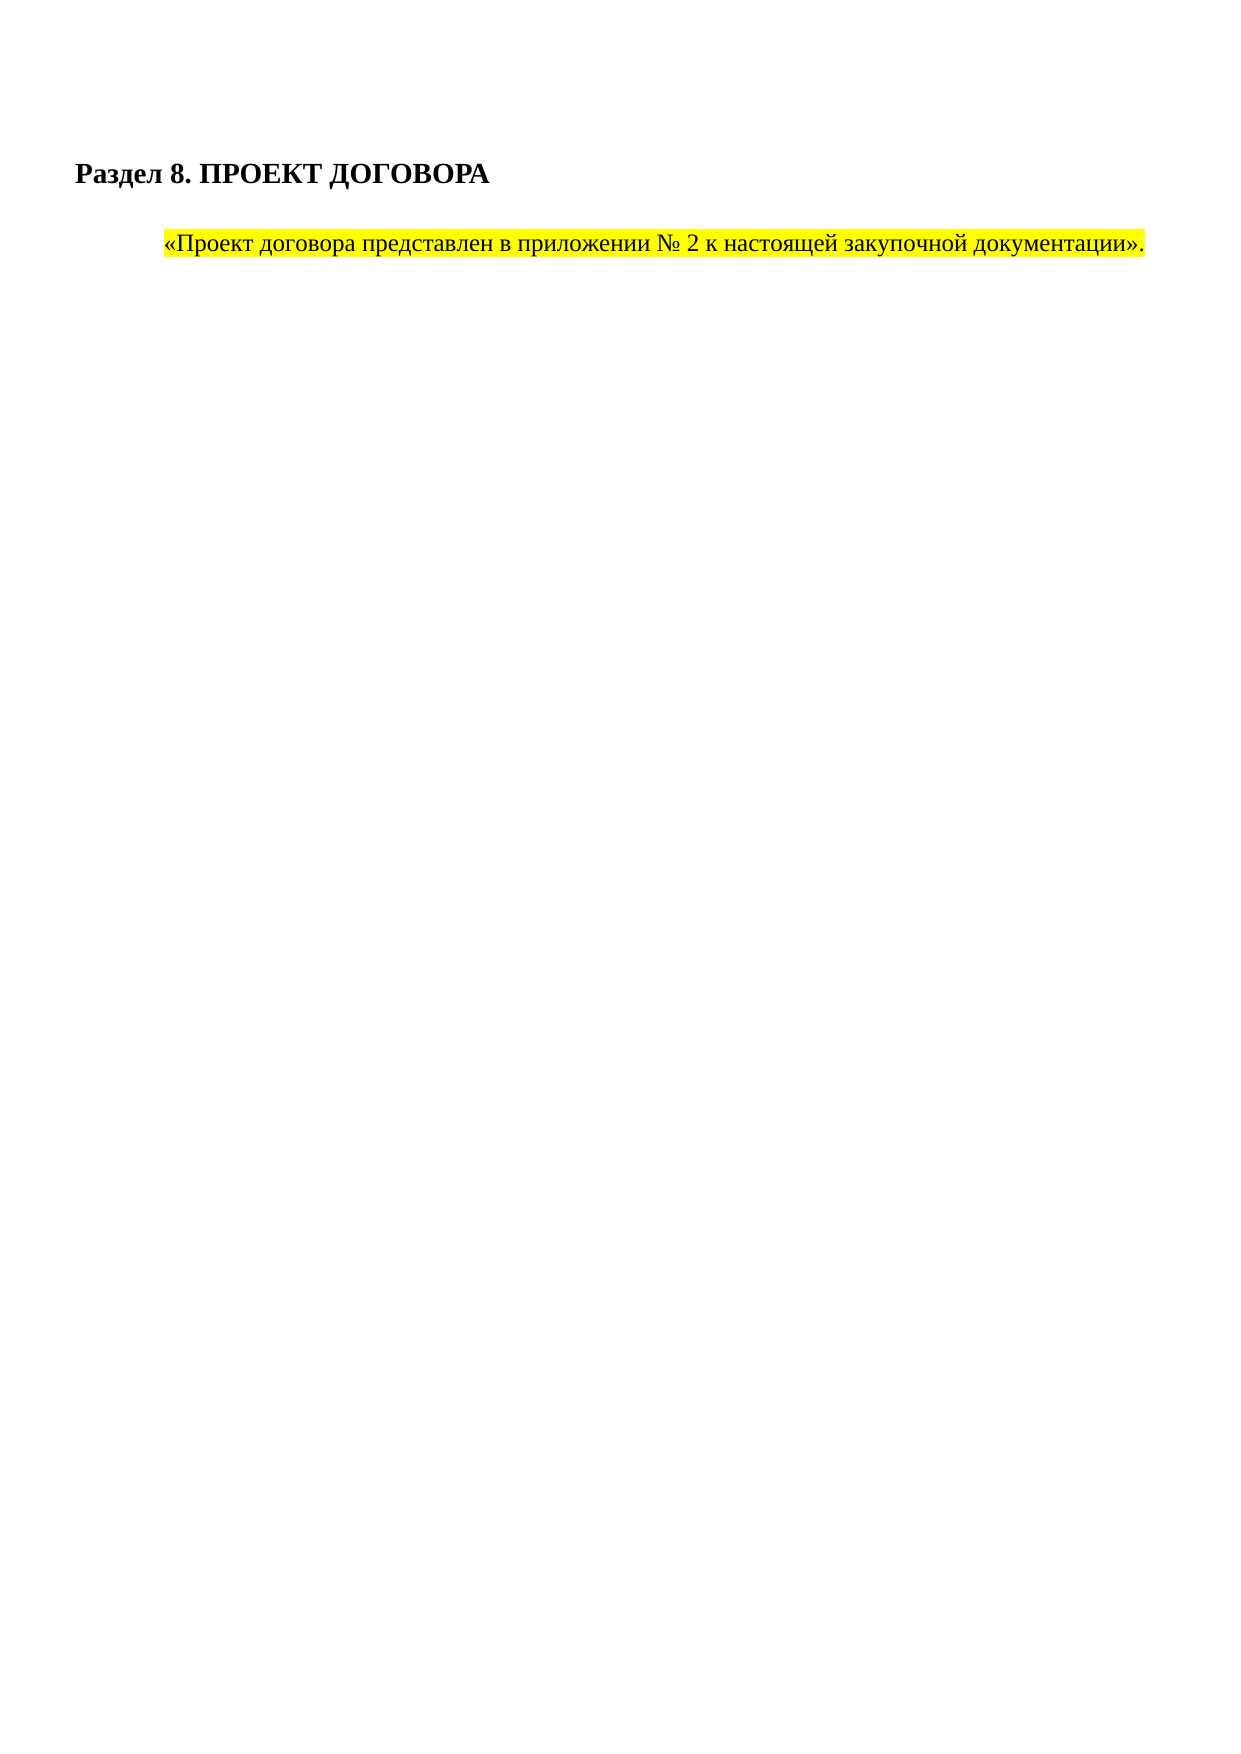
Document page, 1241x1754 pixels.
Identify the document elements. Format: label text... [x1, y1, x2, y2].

subtitle Раздел 8. ПРОЕКТ ДОГОВОРА [75, 156, 1165, 190]
text «Проект договора представлен в приложении № 2 к настоящей закупочной документации». [75, 225, 1165, 258]
